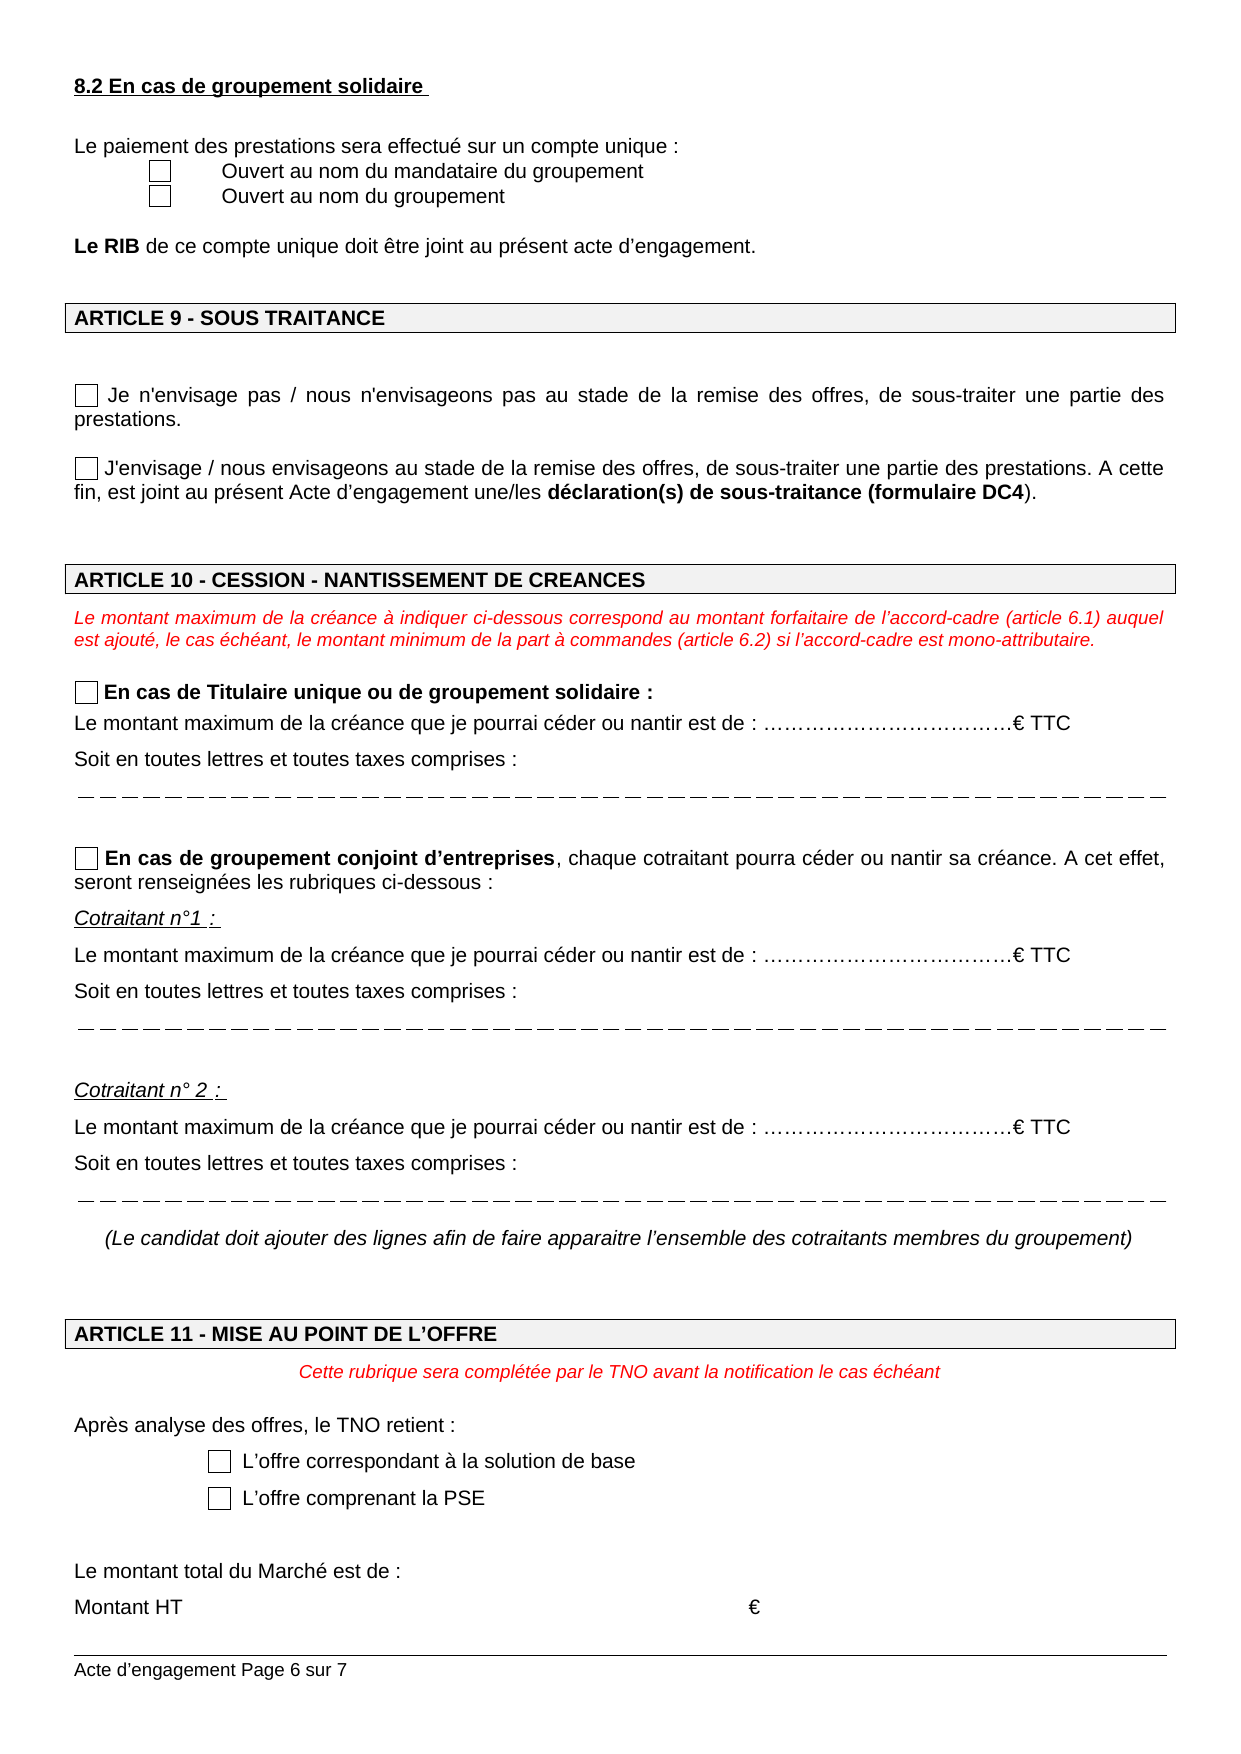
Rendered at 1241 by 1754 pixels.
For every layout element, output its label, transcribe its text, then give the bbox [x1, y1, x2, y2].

text ARTICLE 9 - SOUS TRAITANCE [66, 304, 1175, 332]
text Après analyse des offres, le TNO retient : [74, 1413, 1166, 1437]
text Montant HT € [74, 1595, 1166, 1619]
list Ouvert au nom du groupement [74, 183, 1166, 208]
text Le montant maximum de la créance que je pourrai céder ou nantir est de : ………………………………€ TTC [74, 1114, 1166, 1138]
text Cotraitant n° 2 : [74, 1078, 1166, 1102]
list Le RIB de ce compte unique doit être joint au présent acte d’engagement. [74, 233, 1166, 258]
text L’offre correspondant à la solution de base [207, 1449, 1166, 1473]
text Soit en toutes lettres et toutes taxes comprises : [74, 747, 1166, 771]
text Le montant total du Marché est de : [74, 1559, 1166, 1583]
text Le montant maximum de la créance à indiquer ci-dessous correspond au montant forfaitaire de l’accord-cadre (article 6.1) auquel est ajouté, le cas échéant, le montant minimum de la part à commandes (article 6.2) si l’accord-cadre est mono-attributaire. [74, 607, 1166, 650]
subtitle 8.2 En cas de groupement solidaire [74, 74, 1166, 98]
text Le montant maximum de la créance que je pourrai céder ou nantir est de : ………………………………€ TTC [74, 943, 1166, 967]
text J'envisage / nous envisageons au stade de la remise des offres, de sous-traiter une partie des prestations. A cette fin, est joint au présent Acte d’engagement une/les déclaration(s) de sous-traitance (formulaire DC4). [74, 456, 1166, 504]
text L’offre comprenant la PSE [207, 1486, 1166, 1510]
text En cas de Titulaire unique ou de groupement solidaire : [74, 680, 1166, 704]
text Soit en toutes lettres et toutes taxes comprises : [74, 979, 1166, 1003]
text Cette rubrique sera complétée par le TNO avant la notification le cas échéant [74, 1361, 1166, 1383]
text Je n'envisage pas / nous n'envisageons pas au stade de la remise des offres, de sous-traiter une partie des prestations. [74, 383, 1166, 431]
text Soit en toutes lettres et toutes taxes comprises : [74, 1151, 1166, 1175]
text (Le candidat doit ajouter des lignes afin de faire apparaitre l’ensemble des cotraitants membres du groupement) [74, 1226, 1166, 1250]
list Le paiement des prestations sera effectué sur un compte unique : [74, 134, 1166, 158]
text En cas de groupement conjoint d’entreprises, chaque cotraitant pourra céder ou nantir sa créance. A cet effet, seront renseignées les rubriques ci-dessous : [74, 846, 1166, 894]
text Cotraitant n°1 : [74, 906, 1166, 930]
text ARTICLE 10 - CESSION - NANTISSEMENT DE CREANCES [66, 565, 1175, 593]
list Ouvert au nom du mandataire du groupement [74, 158, 1166, 183]
text Le montant maximum de la créance que je pourrai céder ou nantir est de : ………………………………€ TTC [74, 710, 1166, 734]
text ARTICLE 11 - MISE AU POINT DE L’OFFRE [66, 1320, 1175, 1348]
